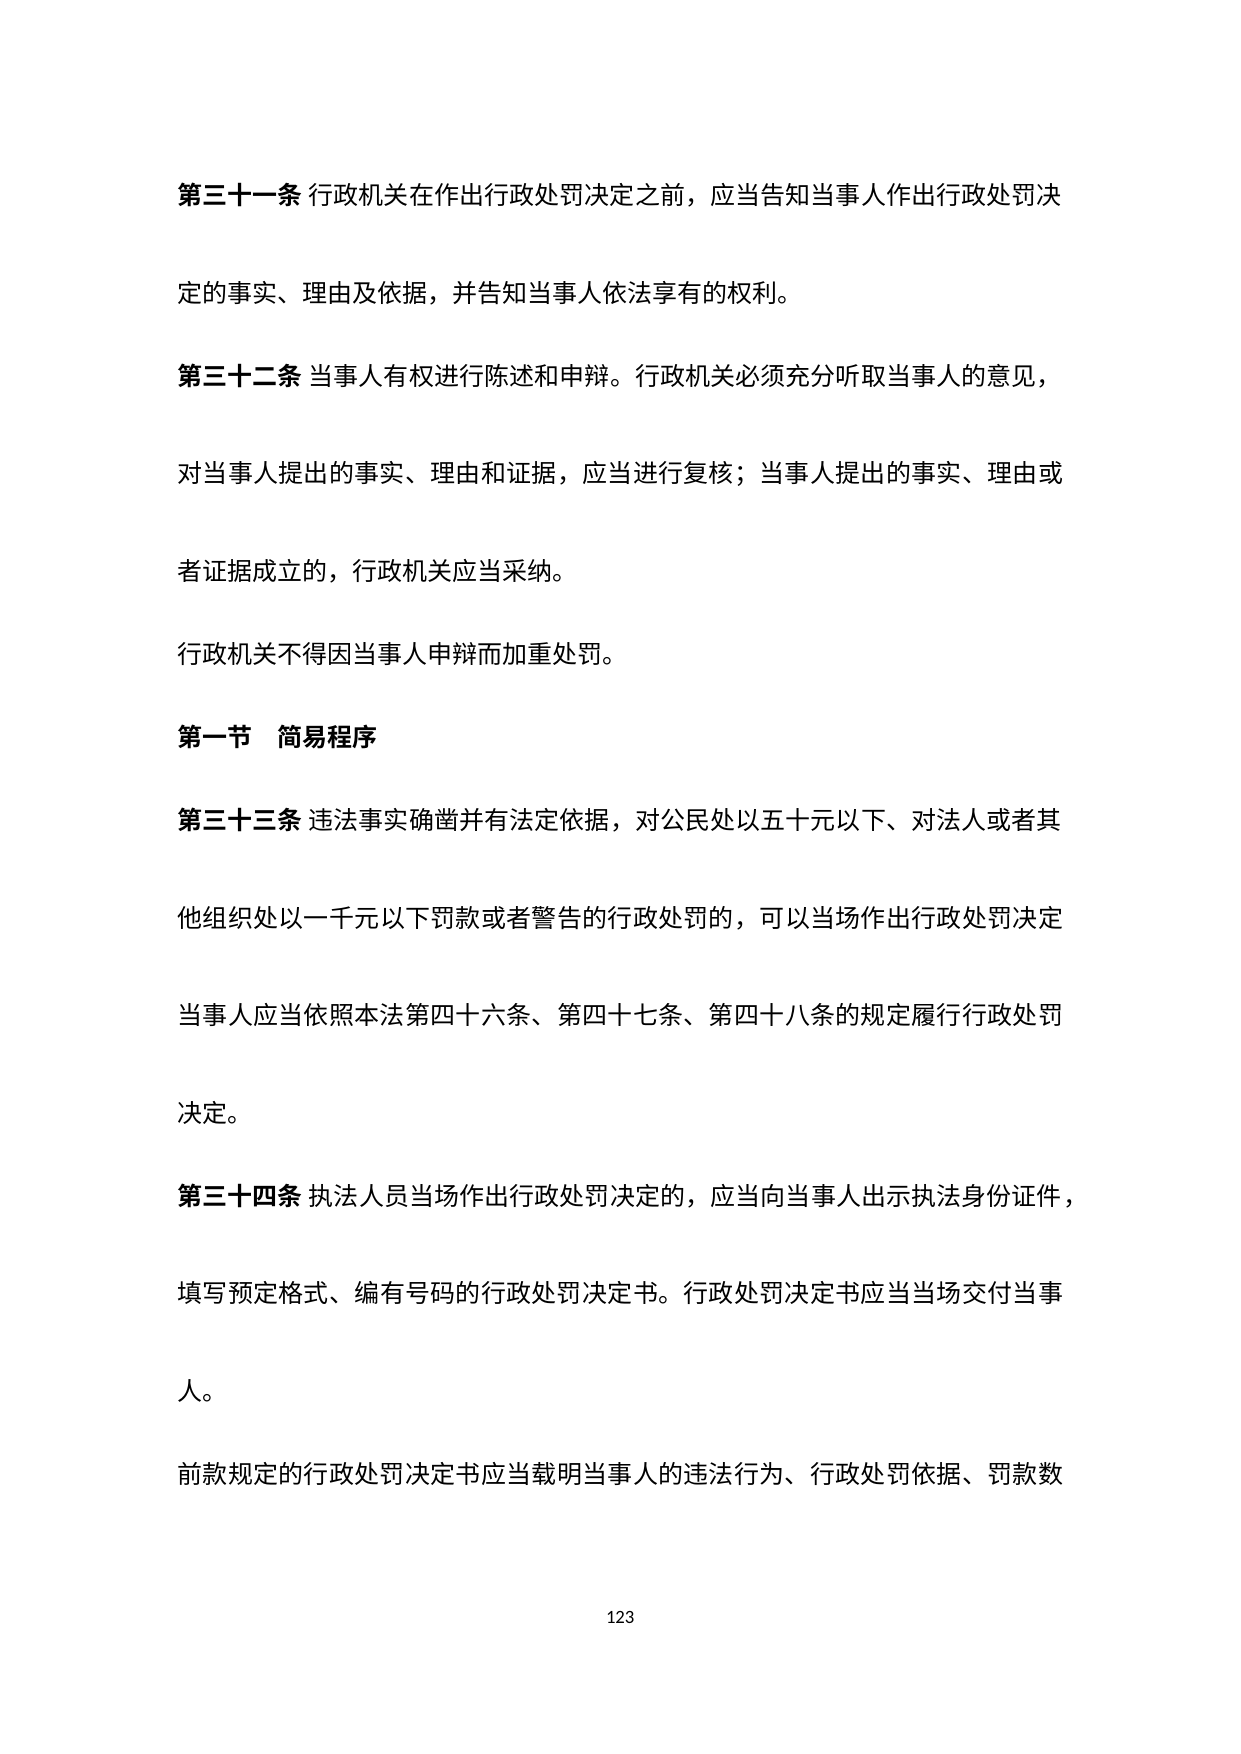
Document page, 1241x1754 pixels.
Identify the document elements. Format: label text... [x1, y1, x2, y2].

text 第三十一条 行政机关在作出行政处罚决定之前，应当告知当事人作出行政处罚决定的事实、理由及依据，并告知当事人依法享有的权利。 [177, 161, 1063, 324]
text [177, 1440, 1063, 1505]
text 第三十三条 违法事实确凿并有法定依据，对公民处以五十元以下、对法人或者其他组织处以一千元以下罚款或者警告的行政处罚的，可以当场作出行政处罚决定。当事人应当依照本法第四十六条、第四十七条、第四十八条的规定履行行政处罚决定。 [177, 786, 1063, 1144]
text 行政机关不得因当事人申辩而加重处罚。 [177, 620, 1063, 685]
text 第一节 简易程序 [177, 703, 1063, 768]
text 第三十二条 当事人有权进行陈述和申辩。行政机关必须充分听取当事人的意见，对当事人提出的事实、理由和证据，应当进行复核；当事人提出的事实、理由或者证据成立的，行政机关应当采纳。 [177, 342, 1063, 602]
text 第三十四条 执法人员当场作出行政处罚决定的，应当向当事人出示执法身份证件，填写预定格式、编有号码的行政处罚决定书。行政处罚决定书应当当场交付当事人。 [177, 1162, 1063, 1422]
